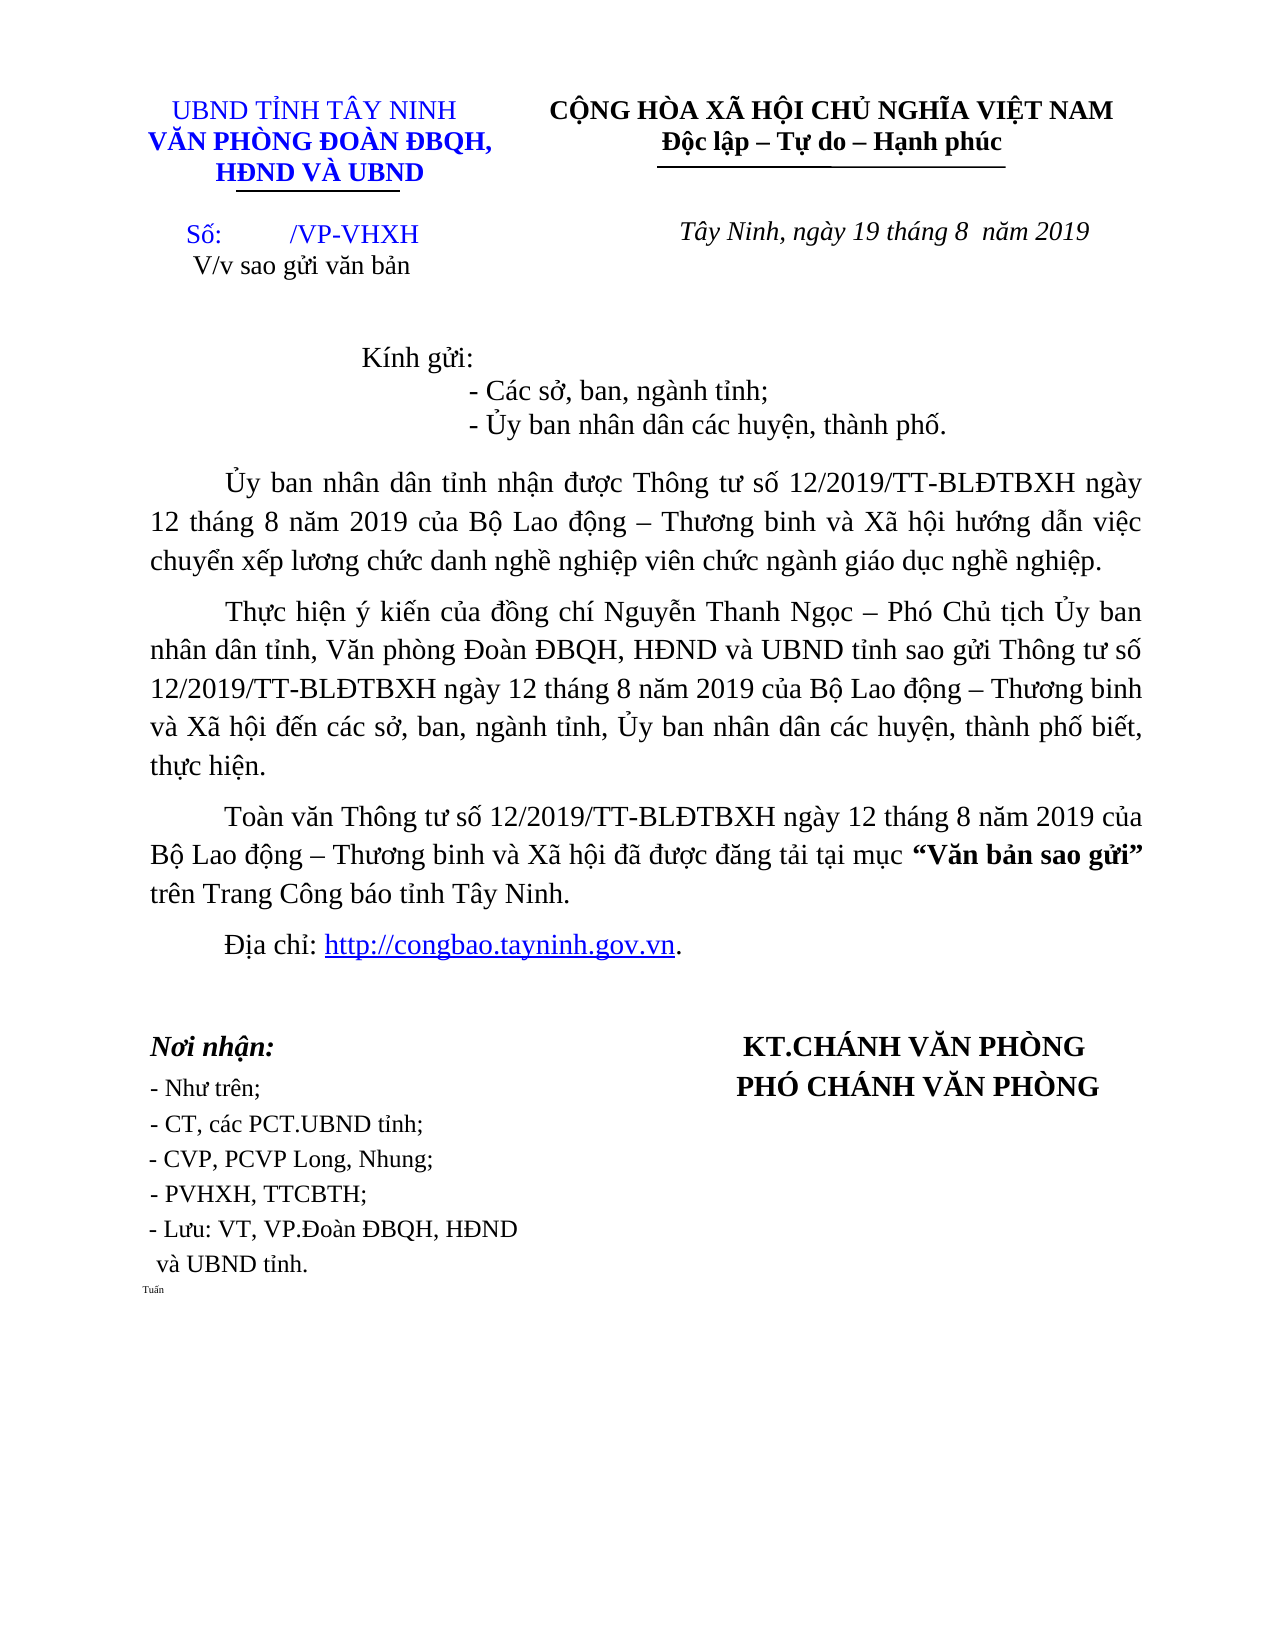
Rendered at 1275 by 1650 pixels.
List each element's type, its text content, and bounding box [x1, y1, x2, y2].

table_header UBND TỈNH TÂY NINH VĂN PHÒNG ĐOÀN ĐBQH, HĐND VÀ UBND Số: /VP-VHXH V/v sao gửi văn bản [121, 94, 519, 281]
text - CVP, PCVP Long, Nhung; [105, 1144, 1114, 1172]
table_header CỘNG HÒA XÃ HỘI CHỦ NGHĨA VIỆT NAM Độc lập – Tự do – Hạnh phúc Tây Ninh, ngày 19 tháng 8 năm 2019 [519, 94, 1144, 281]
text Toàn văn Thông tư số 12/2019/TT-BLĐTBXH ngày 12 tháng 8 năm 2019 của Bộ Lao động – Thương binh và Xã hội đã được đăng tải tại mục “Văn bản sao gửi” trên Trang Công báo tỉnh Tây Ninh. [150, 799, 1144, 909]
text - Các sở, ban, ngành tỉnh; [394, 373, 1144, 407]
text - Như trên; PHÓ CHÁNH VĂN PHÒNG [150, 1069, 1139, 1102]
text - CT, các PCT.UBND tỉnh; [150, 1109, 1114, 1137]
text - PVHXH, TTCBTH; [150, 1179, 1114, 1207]
text - Ủy ban nhân dân các huyện, thành phố. [394, 407, 1144, 441]
text Kính gửi: [150, 340, 1144, 373]
text - Lưu: VT, VP.Đoàn ĐBQH, HĐND [105, 1214, 1114, 1242]
text Thực hiện ý kiến của đồng chí Nguyễn Thanh Ngọc – Phó Chủ tịch Ủy ban nhân dân tỉnh, Văn phòng Đoàn ĐBQH, HĐND và UBND tỉnh sao gửi Thông tư số 12/2019/TT-BLĐTBXH ngày 12 tháng 8 năm 2019 của Bộ Lao động – Thương binh và Xã hội đến các sở, ban, ngành tỉnh, Ủy ban nhân dân các huyện, thành phố biết, thực hiện. [150, 594, 1144, 781]
text và UBND tỉnh. [150, 1249, 1114, 1277]
text Địa chỉ: http://congbao.tayninh.gov.vn. [150, 927, 1144, 961]
text Nơi nhận: KT.CHÁNH VĂN PHÒNG [150, 1029, 1139, 1063]
text Ủy ban nhân dân tỉnh nhận được Thông tư số 12/2019/TT-BLĐTBXH ngày 12 tháng 8 năm 2019 của Bộ Lao động – Thương binh và Xã hội hướng dẫn việc chuyển xếp lương chức danh nghề nghiệp viên chức ngành giáo dục nghề nghiệp. [150, 466, 1144, 576]
